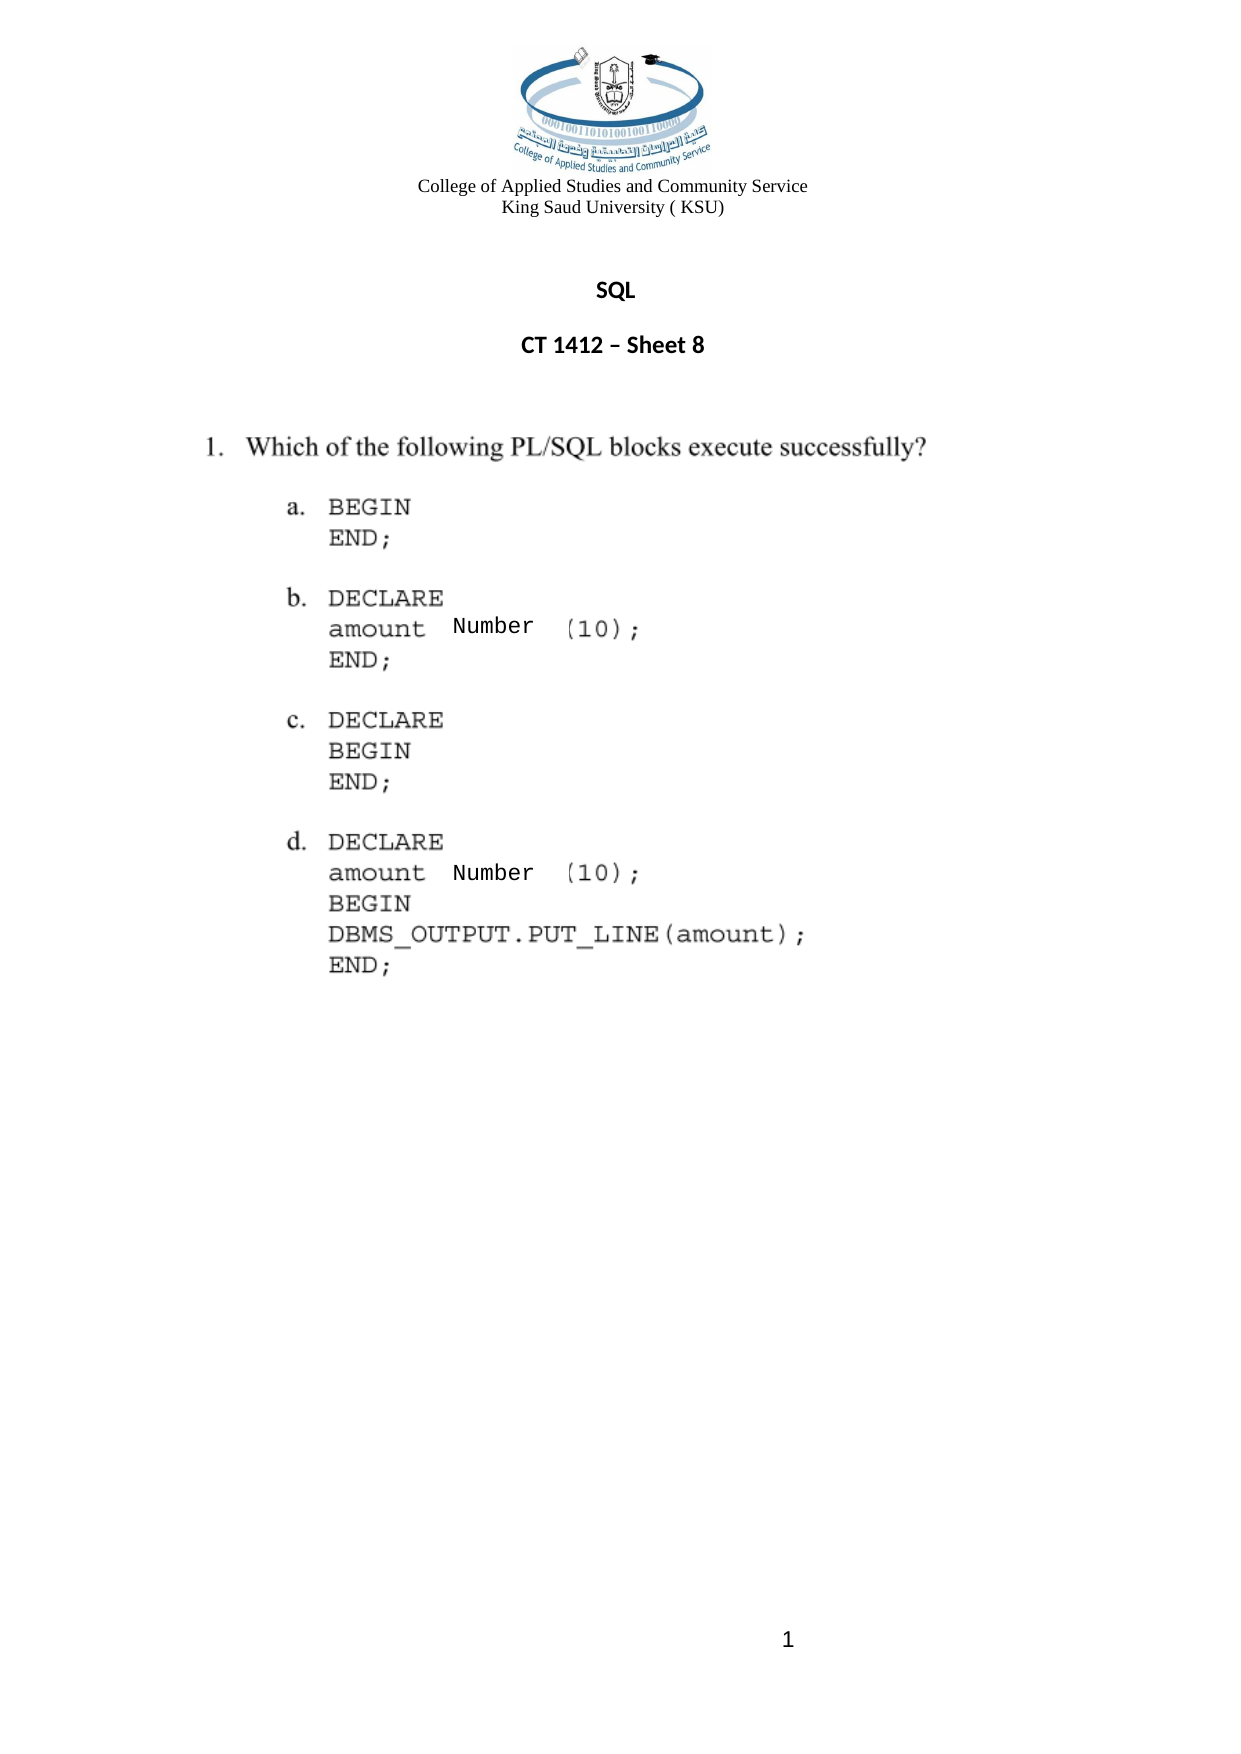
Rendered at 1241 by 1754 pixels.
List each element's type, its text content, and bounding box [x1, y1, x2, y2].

text CT 1412 – Sheet 8 [103, 330, 1122, 360]
picture [512, 44, 714, 175]
text SQL [103, 274, 1122, 304]
picture [164, 413, 1139, 1005]
